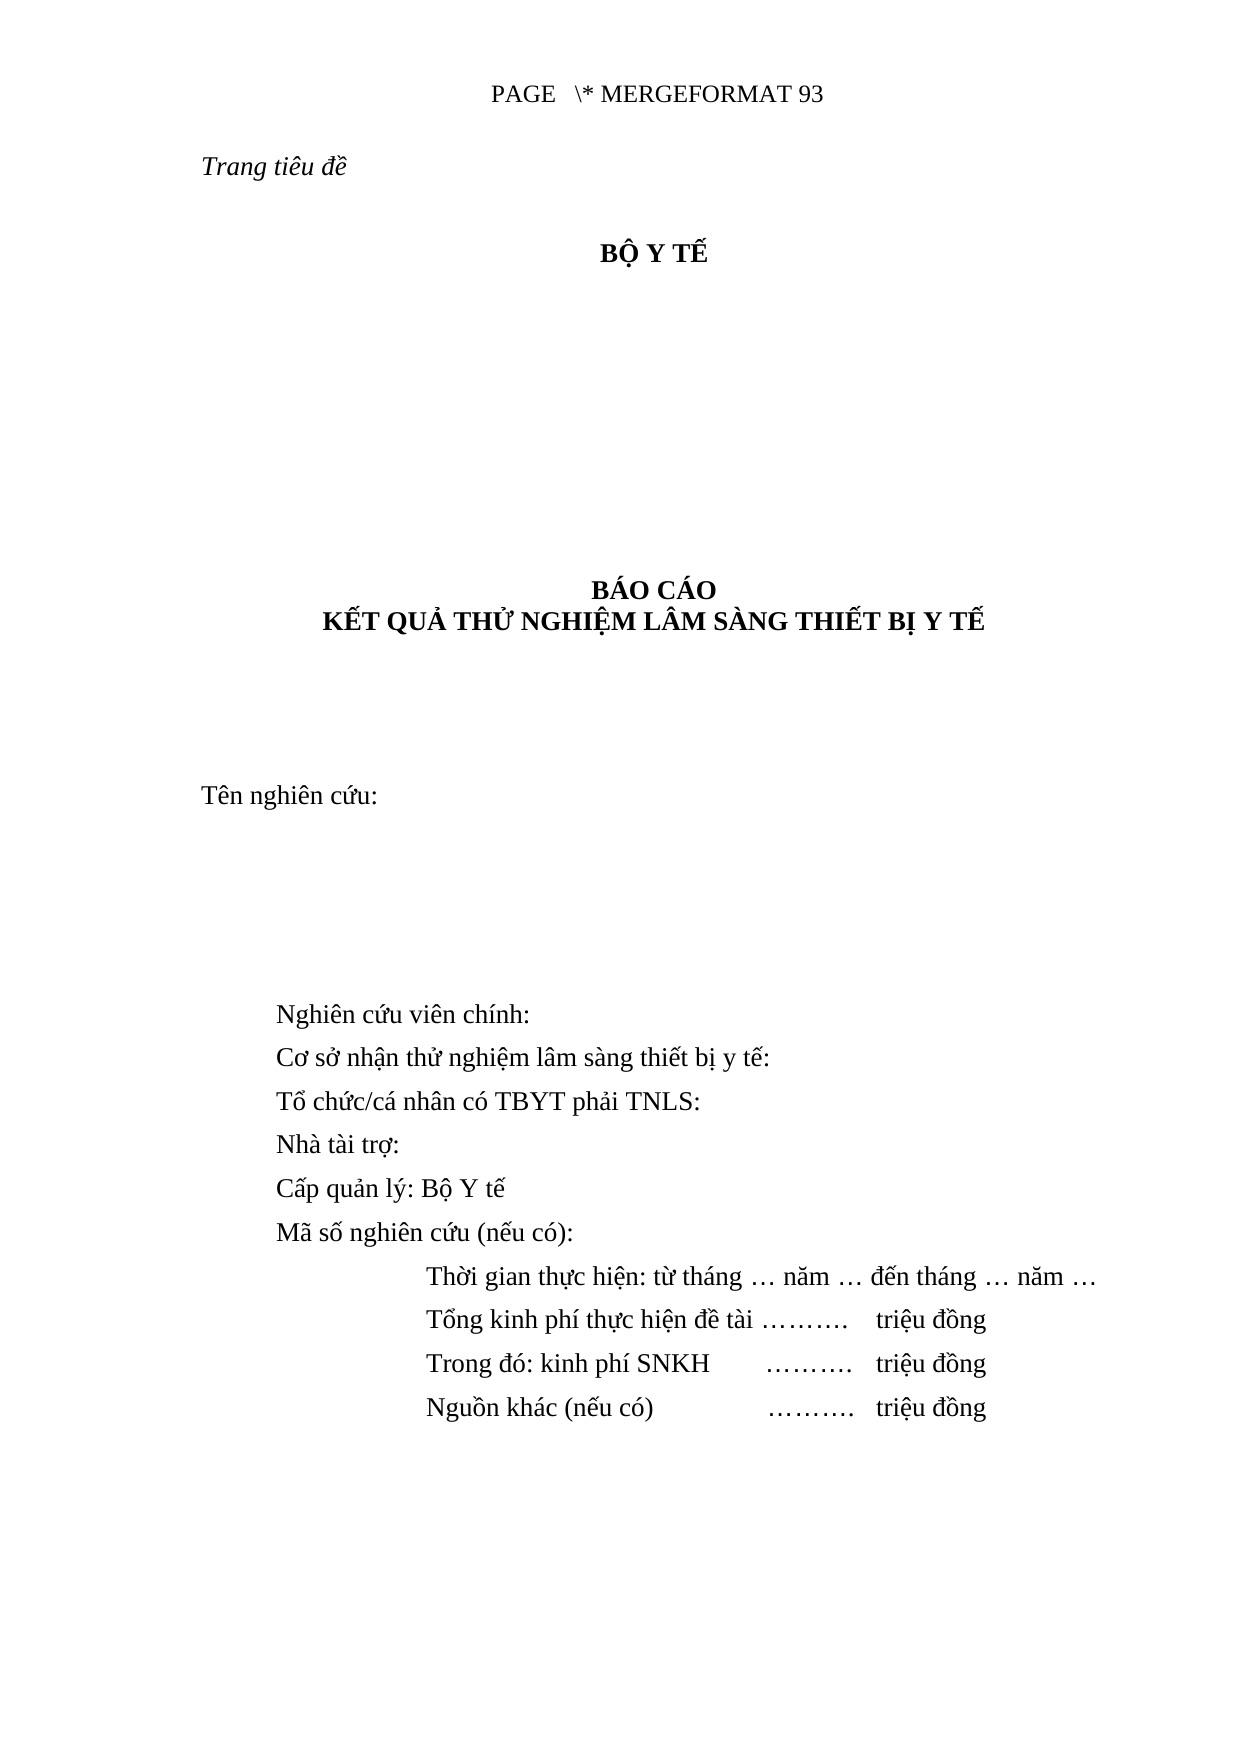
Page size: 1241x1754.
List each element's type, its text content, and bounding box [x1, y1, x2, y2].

text Tên nghiên cứu: [201, 779, 1107, 811]
text Nhà tài trợ: [276, 1129, 1107, 1160]
text Nguồn khác (nếu có) ………. triệu đồng [426, 1391, 1107, 1422]
text Cấp quản lý: Bộ Y tế [276, 1172, 1107, 1203]
text Thời gian thực hiện: từ tháng … năm … đến tháng … năm … [426, 1259, 1107, 1291]
text BỘ Y TẾ [201, 237, 1107, 268]
text Nghiên cứu viên chính: [276, 998, 1107, 1029]
text Tổng kinh phí thực hiện đề tài ………. triệu đồng [426, 1303, 1107, 1334]
text KẾT QUẢ THỬ NGHIỆM LÂM SÀNG THIẾT BỊ Y TẾ [201, 605, 1107, 636]
text Trong đó: kinh phí SNKH ………. triệu đồng [426, 1347, 1107, 1378]
text BÁO CÁO [201, 574, 1107, 605]
text Tổ chức/cá nhân có TBYT phải TNLS: [276, 1085, 1107, 1116]
text Cơ sở nhận thử nghiệm lâm sàng thiết bị y tế: [276, 1041, 1107, 1072]
text Trang tiêu đề [201, 150, 1107, 181]
text Mã số nghiên cứu (nếu có): [276, 1216, 1107, 1247]
